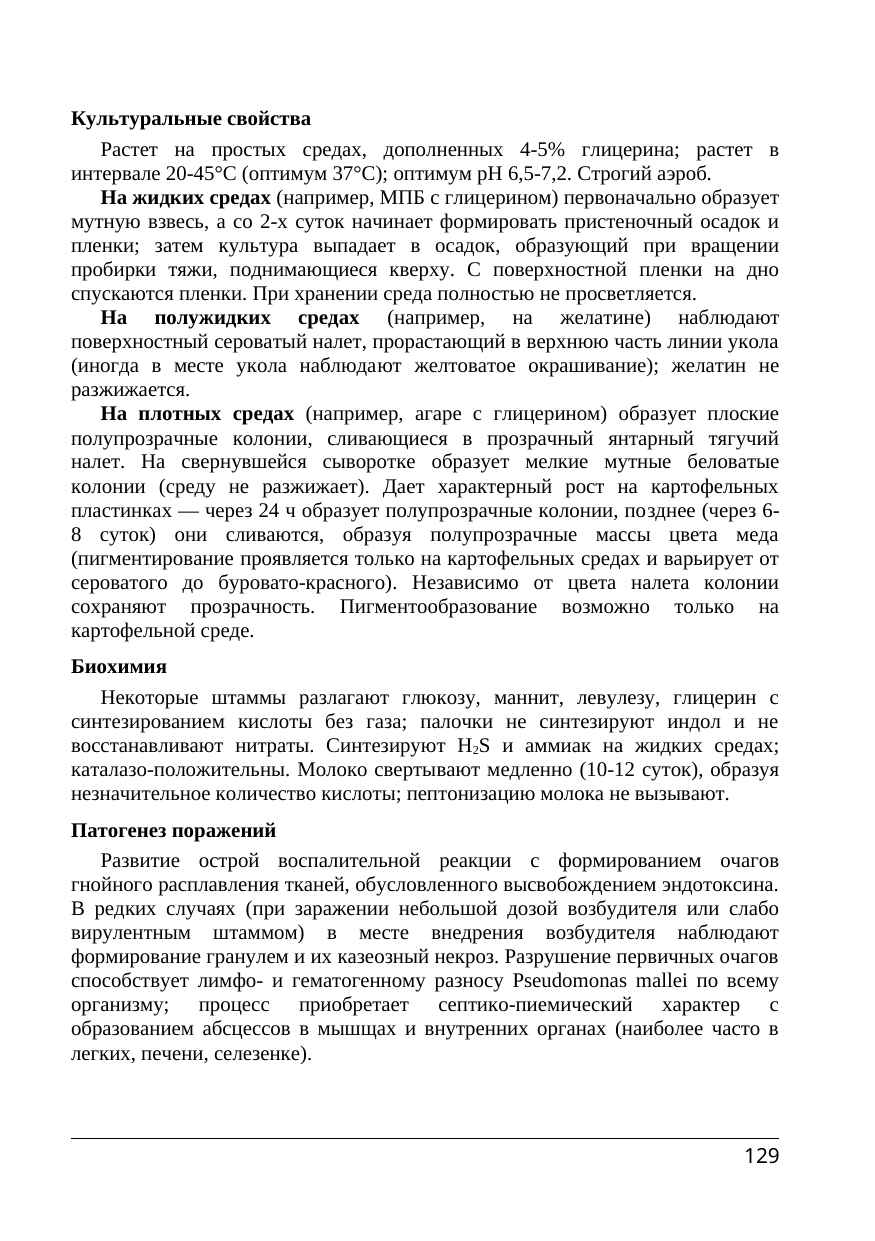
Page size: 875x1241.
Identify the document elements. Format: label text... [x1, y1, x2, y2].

text На плотных средах (например, агаре с глицерином) образует плоские полупрозрачные колонии, сливающиеся в прозрачный янтарный тягучий налет. На свернувшейся сыворотке образует мелкие мутные беловатые колонии (среду не разжижает). Дает характерный рост на картофельных пластинках — через 24 ч образует полупрозрачные колонии, позднее (через 6-8 суток) они сливаются, образуя полупрозрачные массы цвета меда (пигментирование проявляется только на картофельных средах и варьирует от сероватого до буровато-красного). Независимо от цвета налета колонии сохраняют прозрачность. Пигментообразование возможно только на картофельной среде. [71, 401, 779, 642]
subtitle Биохимия [71, 654, 779, 678]
subtitle Патогенез поражений [71, 818, 779, 842]
text На полужидких средах (например, на желатине) наблюдают поверхностный сероватый налет, прорастающий в верхнюю часть линии укола (иногда в месте укола наблюдают желтоватое окрашивание); желатин не разжижается. [71, 305, 779, 401]
text Растет на простых средах, дополненных 4-5% глицерина; растет в интервале 20-45°С (оптимум 37°С); оптимум рН 6,5-7,2. Строгий аэроб. [71, 137, 779, 185]
text Некоторые штаммы разлагают глюкозу, маннит, левулезу, глицерин с синтезированием кислоты без газа; палочки не синтезируют индол и не восстанавливают нитраты. Синтезируют H2S и аммиак на жидких средах; каталазо-положительны. Молоко свертывают медленно (10-12 суток), образуя незначительное количество кислоты; пептонизацию молока не вызывают. [71, 685, 779, 805]
text Развитие острой воспалительной реакции с формированием очагов гнойного расплавления тканей, обусловленного высвобождением эндотоксина. В редких случаях (при заражении небольшой дозой возбудителя или слабо вирулентным штаммом) в месте внедрения возбудителя наблюдают формирование гранулем и их казеозный некроз. Разрушение первичных очагов способствует лимфо- и гематогенному разносу Pseudomonas mallei по всему организму; процесс приобретает септико-пиемический характер с образованием абсцессов в мышщах и внутренних органах (наиболее часто в легких, печени, селезенке). [71, 848, 779, 1064]
subtitle Культуральные свойства [71, 106, 779, 130]
text На жидких средах (например, МПБ с глицерином) первоначально образует мутную взвесь, а со 2-х суток начинает формировать пристеночный осадок и пленки; затем культура выпадает в осадок, образующий при вращении пробирки тяжи, поднимающиеся кверху. С поверхностной пленки на дно спускаются пленки. При хранении среда полностью не просветляется. [71, 185, 779, 305]
